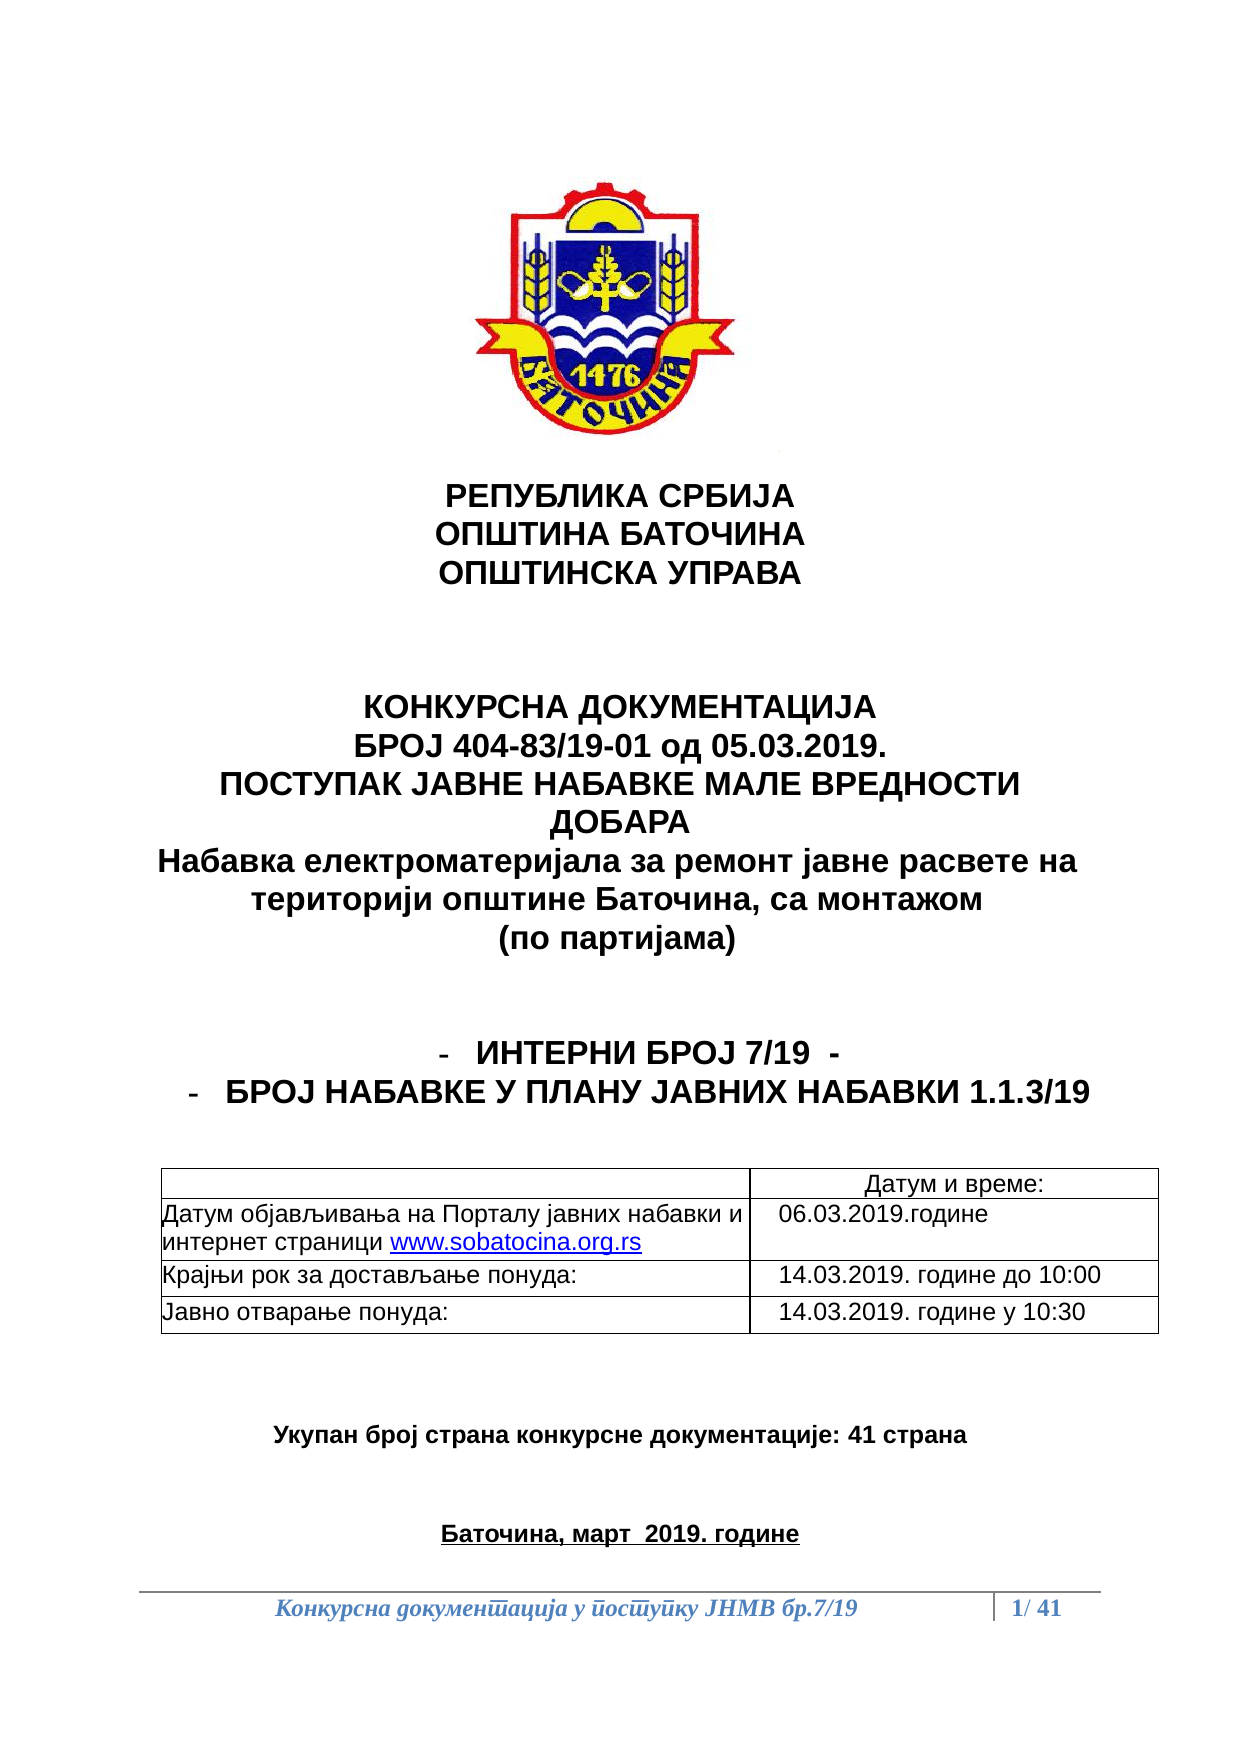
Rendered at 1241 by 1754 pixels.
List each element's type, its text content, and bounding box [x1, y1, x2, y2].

table_cell Датум објављивања на Порталу јавних набавки и интернет страници www.sobatocina.org.rs [162, 1199, 749, 1259]
text Укупан број страна конкурсне документације: 41 страна [150, 1420, 1090, 1449]
text OПШТИНСКА УПРАВА [150, 553, 1090, 591]
text Набавка електроматеријала за ремонт јавне расвете на територији општине Баточина, са монтажом [144, 841, 1090, 918]
picture [458, 177, 781, 452]
text (по партијама) [144, 918, 1090, 956]
text РЕПУБЛИКА СРБИЈА [150, 476, 1090, 514]
text ПОСТУПАК ЈАВНЕ НАБАВКЕ МАЛЕ ВРЕДНОСТИ ДОБAРА [150, 764, 1090, 841]
table_cell 14.03.2019. године у 10:30 [751, 1297, 1158, 1333]
text ОПШТИНА БАТОЧИНА [150, 514, 1090, 553]
list БРОЈ НАБАВКЕ У ПЛАНУ ЈАВНИХ НАБАВКИ 1.1.3/19 [187, 1072, 1090, 1110]
text БРОЈ 404-83/19-01 од 05.03.2019. [150, 726, 1090, 764]
subtitle Баточина, март 2019. године [150, 1519, 1090, 1548]
list ИНТЕРНИ БРОЈ 7/19 - [187, 1033, 1090, 1072]
table_header [162, 1169, 749, 1197]
text КОНКУРСНА ДОКУМЕНТАЦИЈА [150, 687, 1090, 726]
table_header Датум и време: [751, 1169, 1158, 1197]
table_cell Крајњи рок за достављање понуда: [162, 1261, 749, 1296]
table_cell Јавно отварање понуда: [162, 1297, 749, 1333]
table_cell 14.03.2019. године до 10:00 сати 0 [751, 1261, 1158, 1296]
table_cell 06.03.2019.године [751, 1199, 1158, 1259]
